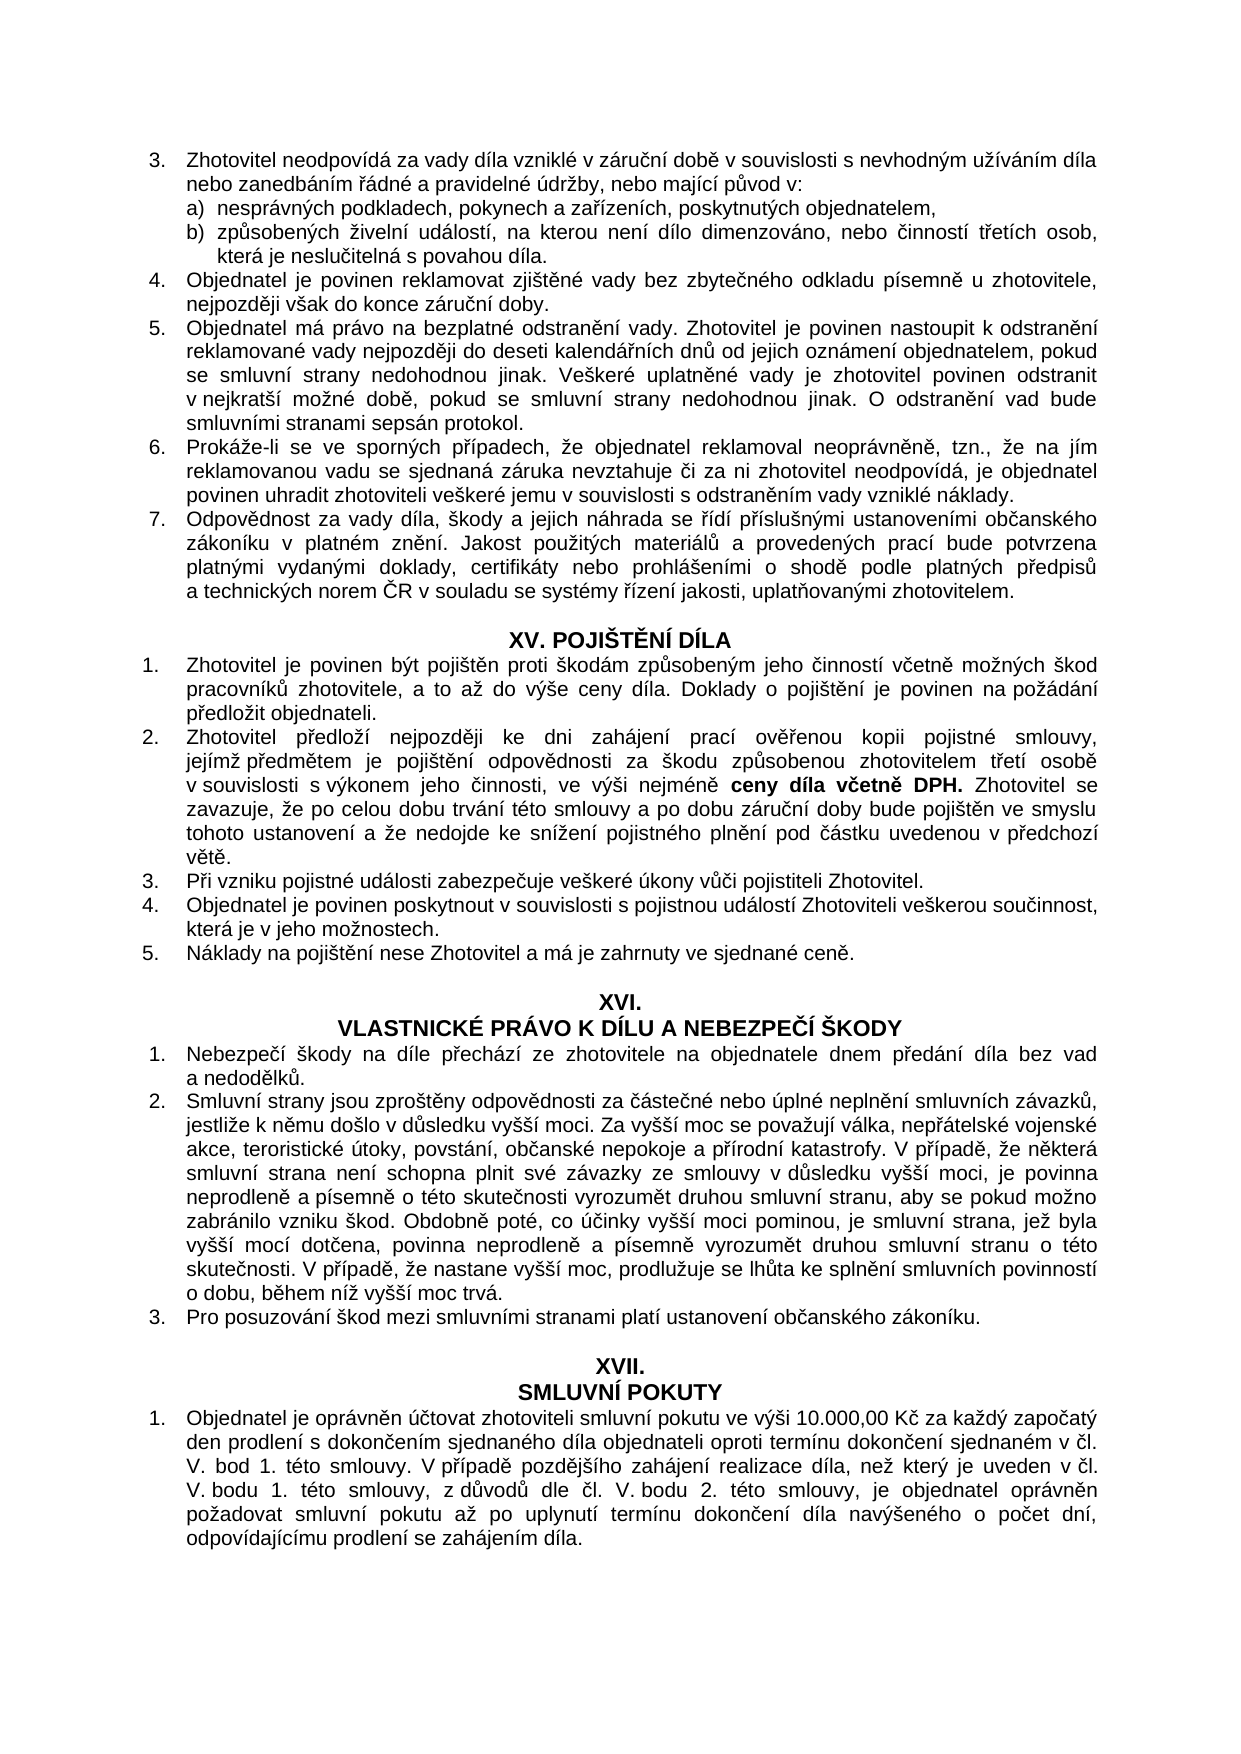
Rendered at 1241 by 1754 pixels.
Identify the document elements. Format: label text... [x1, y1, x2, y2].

text VLASTNICKÉ PRÁVO K DÍLU A NEBEZPEČÍ ŠKODY [142, 1015, 1098, 1041]
list nesprávných podkladech, pokynech a zařízeních, poskytnutých objednatelem, [186, 196, 1098, 219]
list Zhotovitel předloží nejpozději ke dni zahájení prací ověřenou kopii pojistné smlouvy, jejímž předmětem je pojištění odpovědnosti za škodu způsobenou zhotovitelem třetí osobě v souvislosti s výkonem jeho činnosti, ve výši nejméně ceny díla včetně DPH. Zhotovitel se zavazuje, že po celou dobu trvání této smlouvy a po dobu záruční doby bude pojištěn ve smyslu tohoto ustanovení a že nedojde ke snížení pojistného plnění pod částku uvedenou v předchozí větě. [142, 725, 1098, 869]
list Prokáže-li se ve sporných případech, že objednatel reklamoval neoprávněně, tzn., že na jím reklamovanou vadu se sjednaná záruka nevztahuje či za ni zhotovitel neodpovídá, je objednatel povinen uhradit zhotoviteli veškeré jemu v souvislosti s odstraněním vady vzniklé náklady. [149, 435, 1098, 507]
text XV. POJIŠTĚNÍ DÍLA [142, 627, 1098, 653]
list Objednatel je povinen reklamovat zjištěné vady bez zbytečného odkladu písemně u zhotovitele, nejpozději však do konce záruční doby. [149, 267, 1098, 315]
list Objednatel je oprávněn účtovat zhotoviteli smluvní pokutu ve výši 10.000,00 Kč za každý započatý den prodlení s dokončením sjednaného díla objednateli oproti termínu dokončení sjednaném v čl. V. bod 1. této smlouvy. V případě pozdějšího zahájení realizace díla, než který je uveden v čl. V. bodu 1. této smlouvy, z důvodů dle čl. V. bodu 2. této smlouvy, je objednatel oprávněn požadovat smluvní pokutu až po uplynutí termínu dokončení díla navýšeného o počet dní, odpovídajícímu prodlení se zahájením díla. [149, 1406, 1098, 1549]
list Pro posuzování škod mezi smluvními stranami platí ustanovení občanského zákoníku. [149, 1305, 1098, 1329]
list Objednatel má právo na bezplatné odstranění vady. Zhotovitel je povinen nastoupit k odstranění reklamované vady nejpozději do deseti kalendářních dnů od jejich oznámení objednatelem, pokud se smluvní strany nedohodnou jinak. Veškeré uplatněné vady je zhotovitel povinen odstranit v nejkratší možné době, pokud se smluvní strany nedohodnou jinak. O odstranění vad bude smluvními stranami sepsán protokol. [149, 315, 1098, 435]
list Zhotovitel neodpovídá za vady díla vzniklé v záruční době v souvislosti s nevhodným užíváním díla nebo zanedbáním řádné a pravidelné údržby, nebo mající původ v: [149, 148, 1098, 196]
list Náklady na pojištění nese Zhotovitel a má je zahrnuty ve sjednané ceně. [142, 941, 1098, 965]
list Nebezpečí škody na díle přechází ze zhotovitele na objednatele dnem předání díla bez vad a nedodělků. [149, 1041, 1098, 1089]
list Při vzniku pojistné události zabezpečuje veškeré úkony vůči pojistiteli Zhotovitel. [142, 869, 1098, 893]
list Odpovědnost za vady díla, škody a jejich náhrada se řídí příslušnými ustanoveními občanského zákoníku v platném znění. Jakost použitých materiálů a provedených prací bude potvrzena platnými vydanými doklady, certifikáty nebo prohlášeními o shodě podle platných předpisů a technických norem ČR v souladu se systémy řízení jakosti, uplatňovanými zhotovitelem. [149, 507, 1098, 603]
text XVI. [142, 989, 1098, 1015]
list Smluvní strany jsou zproštěny odpovědnosti za částečné nebo úplné neplnění smluvních závazků, jestliže k němu došlo v důsledku vyšší moci. Za vyšší moc se považují válka, nepřátelské vojenské akce, teroristické útoky, povstání, občanské nepokoje a přírodní katastrofy. V případě, že některá smluvní strana není schopna plnit své závazky ze smlouvy v důsledku vyšší moci, je povinna neprodleně a písemně o této skutečnosti vyrozumět druhou smluvní stranu, aby se pokud možno zabránilo vzniku škod. Obdobně poté, co účinky vyšší moci pominou, je smluvní strana, jež byla vyšší mocí dotčena, povinna neprodleně a písemně vyrozumět druhou smluvní stranu o této skutečnosti. V případě, že nastane vyšší moc, prodlužuje se lhůta ke splnění smluvních povinností o dobu, během níž vyšší moc trvá. [149, 1089, 1098, 1305]
list Zhotovitel je povinen být pojištěn proti škodám způsobeným jeho činností včetně možných škod pracovníků zhotovitele, a to až do výše ceny díla. Doklady o pojištění je povinen na požádání předložit objednateli. [142, 653, 1098, 725]
list Objednatel je povinen poskytnout v souvislosti s pojistnou událostí Zhotoviteli veškerou součinnost, která je v jeho možnostech. [142, 893, 1098, 941]
text XVII. [142, 1353, 1098, 1379]
text SMLUVNÍ POKUTY [142, 1379, 1098, 1406]
list způsobených živelní událostí, na kterou není dílo dimenzováno, nebo činností třetích osob, která je neslučitelná s povahou díla. [186, 219, 1098, 267]
